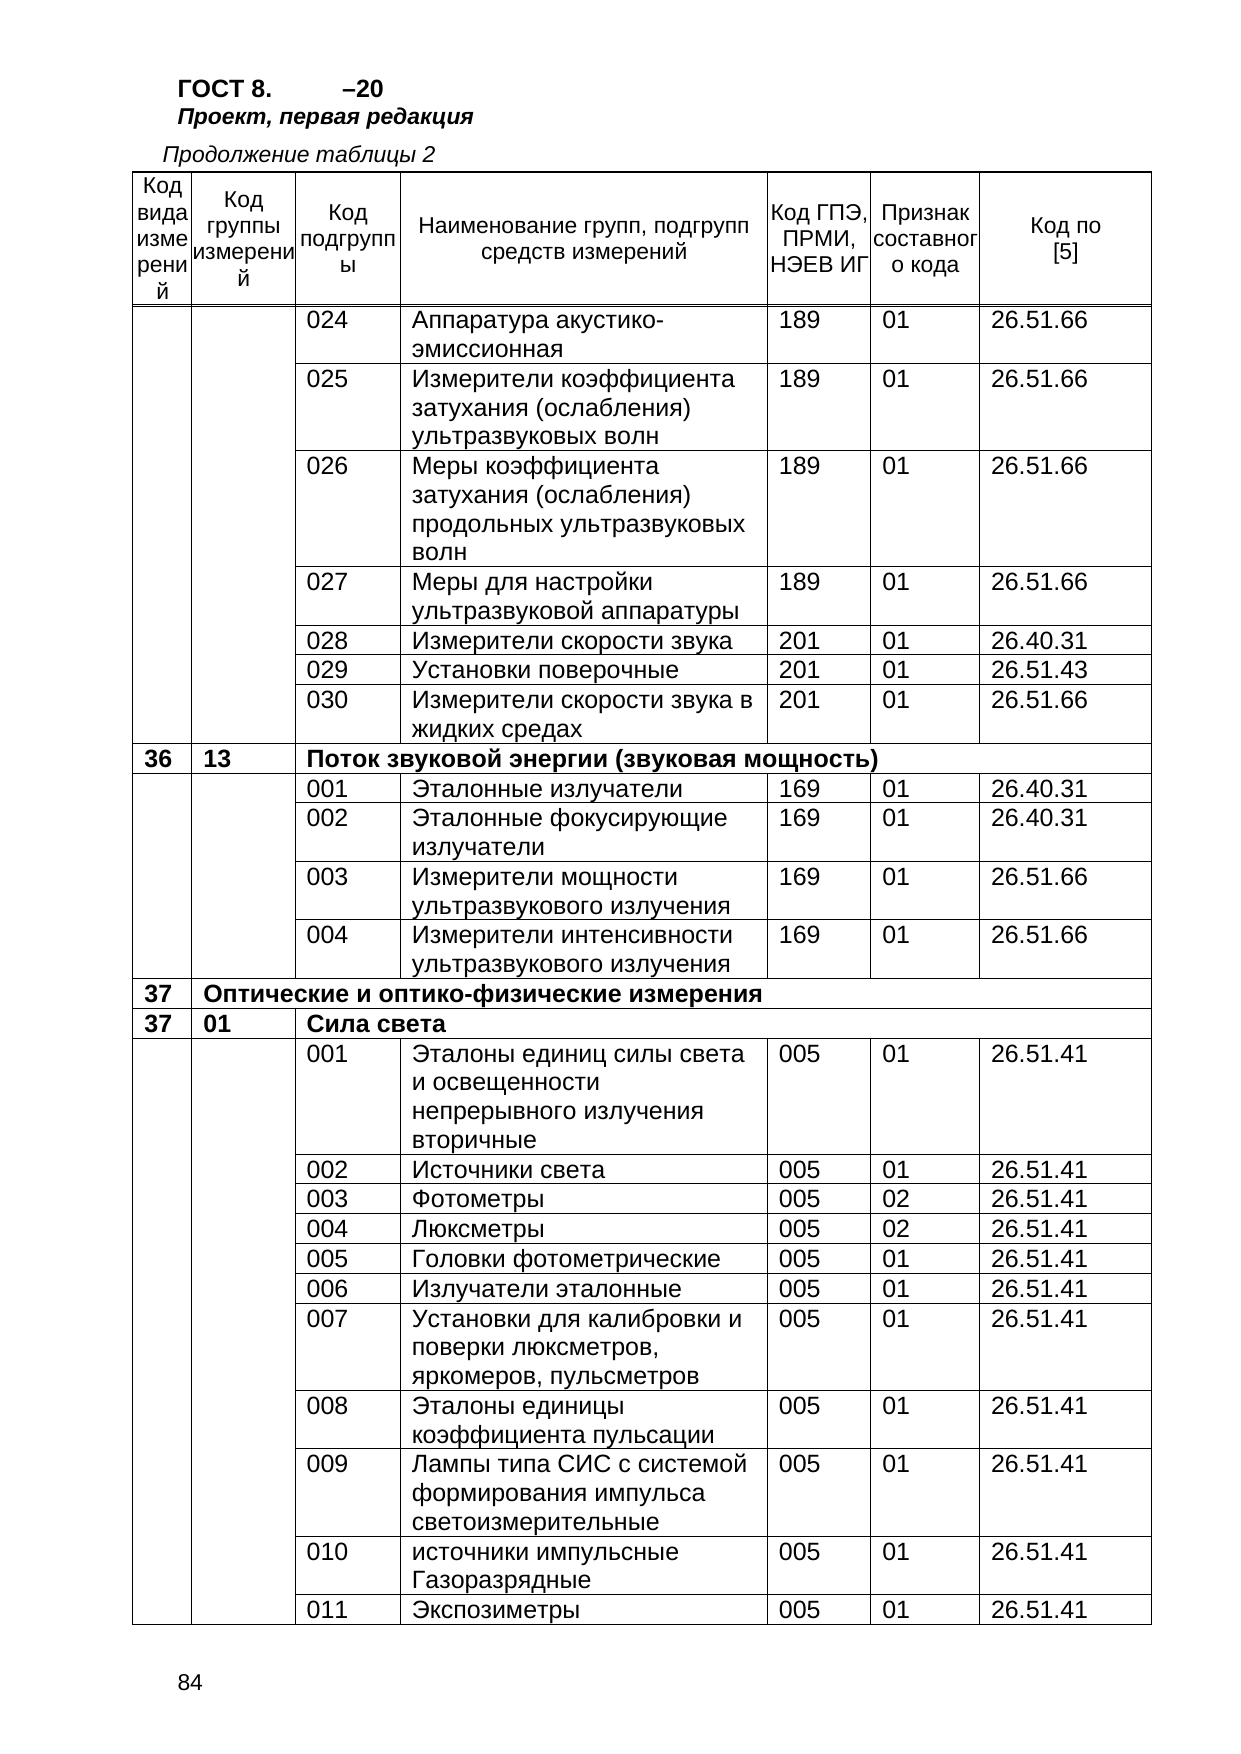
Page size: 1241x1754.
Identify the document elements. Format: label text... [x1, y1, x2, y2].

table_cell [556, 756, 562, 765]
table_header Код ГПЭ, ПРМИ, НЭЕВ ИГ [768, 173, 870, 304]
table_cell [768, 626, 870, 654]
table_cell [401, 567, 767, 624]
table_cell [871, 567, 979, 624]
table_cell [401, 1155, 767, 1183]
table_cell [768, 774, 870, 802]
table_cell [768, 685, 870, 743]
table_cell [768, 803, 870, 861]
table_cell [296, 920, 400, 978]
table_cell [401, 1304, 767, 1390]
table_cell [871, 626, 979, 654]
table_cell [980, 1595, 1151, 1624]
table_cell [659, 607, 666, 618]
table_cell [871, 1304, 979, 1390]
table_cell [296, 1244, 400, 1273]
table_header Код по [5] [980, 173, 1151, 304]
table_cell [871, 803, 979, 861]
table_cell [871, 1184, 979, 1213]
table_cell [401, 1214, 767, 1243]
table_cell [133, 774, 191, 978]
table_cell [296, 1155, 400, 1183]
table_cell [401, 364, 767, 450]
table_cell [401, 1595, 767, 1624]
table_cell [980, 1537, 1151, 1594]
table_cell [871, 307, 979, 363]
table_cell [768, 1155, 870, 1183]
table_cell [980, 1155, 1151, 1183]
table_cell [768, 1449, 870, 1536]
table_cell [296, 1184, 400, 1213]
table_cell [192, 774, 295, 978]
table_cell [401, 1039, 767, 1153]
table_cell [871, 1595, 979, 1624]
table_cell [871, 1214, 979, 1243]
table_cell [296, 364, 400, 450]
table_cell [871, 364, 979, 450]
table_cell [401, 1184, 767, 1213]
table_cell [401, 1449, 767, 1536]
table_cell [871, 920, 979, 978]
table_header Код вида измерений [133, 173, 191, 304]
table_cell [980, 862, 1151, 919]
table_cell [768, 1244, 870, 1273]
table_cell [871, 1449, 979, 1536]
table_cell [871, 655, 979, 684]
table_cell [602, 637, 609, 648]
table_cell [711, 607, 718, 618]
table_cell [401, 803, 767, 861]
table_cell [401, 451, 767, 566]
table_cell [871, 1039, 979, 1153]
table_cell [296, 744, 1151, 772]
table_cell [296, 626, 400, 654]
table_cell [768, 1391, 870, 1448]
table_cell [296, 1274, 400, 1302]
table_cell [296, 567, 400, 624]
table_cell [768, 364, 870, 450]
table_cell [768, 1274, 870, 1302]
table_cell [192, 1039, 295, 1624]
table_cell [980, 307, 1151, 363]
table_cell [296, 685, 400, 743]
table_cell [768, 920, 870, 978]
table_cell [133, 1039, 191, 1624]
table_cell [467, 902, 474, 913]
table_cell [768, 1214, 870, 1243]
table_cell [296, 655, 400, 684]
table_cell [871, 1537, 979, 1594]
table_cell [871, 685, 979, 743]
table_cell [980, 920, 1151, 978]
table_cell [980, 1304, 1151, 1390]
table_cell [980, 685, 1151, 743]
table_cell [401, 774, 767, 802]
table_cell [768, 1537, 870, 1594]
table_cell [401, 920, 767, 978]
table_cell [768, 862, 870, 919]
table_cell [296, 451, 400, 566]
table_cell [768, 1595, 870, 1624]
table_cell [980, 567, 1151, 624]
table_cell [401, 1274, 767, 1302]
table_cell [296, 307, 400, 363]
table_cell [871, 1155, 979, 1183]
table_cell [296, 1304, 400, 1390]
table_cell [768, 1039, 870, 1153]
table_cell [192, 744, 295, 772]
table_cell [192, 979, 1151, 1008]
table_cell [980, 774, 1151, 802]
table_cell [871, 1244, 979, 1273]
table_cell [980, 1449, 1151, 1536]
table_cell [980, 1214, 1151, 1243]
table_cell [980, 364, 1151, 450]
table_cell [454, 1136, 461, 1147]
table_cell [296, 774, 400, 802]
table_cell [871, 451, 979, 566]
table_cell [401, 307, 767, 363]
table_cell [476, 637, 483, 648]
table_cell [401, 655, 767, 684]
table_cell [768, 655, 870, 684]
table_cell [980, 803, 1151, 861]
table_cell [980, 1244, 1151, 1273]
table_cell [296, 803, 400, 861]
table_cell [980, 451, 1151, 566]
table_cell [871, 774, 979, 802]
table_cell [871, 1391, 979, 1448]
table_header Наименование групп, подгрупп средств измерений [401, 173, 767, 304]
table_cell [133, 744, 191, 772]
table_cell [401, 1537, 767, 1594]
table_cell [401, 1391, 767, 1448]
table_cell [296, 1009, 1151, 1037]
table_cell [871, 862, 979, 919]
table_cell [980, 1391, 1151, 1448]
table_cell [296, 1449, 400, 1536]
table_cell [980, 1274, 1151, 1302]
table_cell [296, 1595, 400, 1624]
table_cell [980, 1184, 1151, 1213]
table_header Код группы измерений [192, 173, 295, 304]
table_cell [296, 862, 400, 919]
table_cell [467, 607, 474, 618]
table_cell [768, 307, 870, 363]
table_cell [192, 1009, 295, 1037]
table_header Признак составного кода [871, 173, 979, 304]
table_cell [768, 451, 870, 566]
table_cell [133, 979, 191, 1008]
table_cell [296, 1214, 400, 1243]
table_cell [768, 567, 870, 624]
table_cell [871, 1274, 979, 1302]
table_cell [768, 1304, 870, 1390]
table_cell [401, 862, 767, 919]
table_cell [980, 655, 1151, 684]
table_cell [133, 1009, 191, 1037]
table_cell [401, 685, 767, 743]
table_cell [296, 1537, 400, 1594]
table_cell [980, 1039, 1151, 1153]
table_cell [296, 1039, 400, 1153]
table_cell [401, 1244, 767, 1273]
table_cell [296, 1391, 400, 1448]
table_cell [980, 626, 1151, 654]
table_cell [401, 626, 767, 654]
table_header Код подгруппы [296, 173, 400, 304]
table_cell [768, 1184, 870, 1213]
